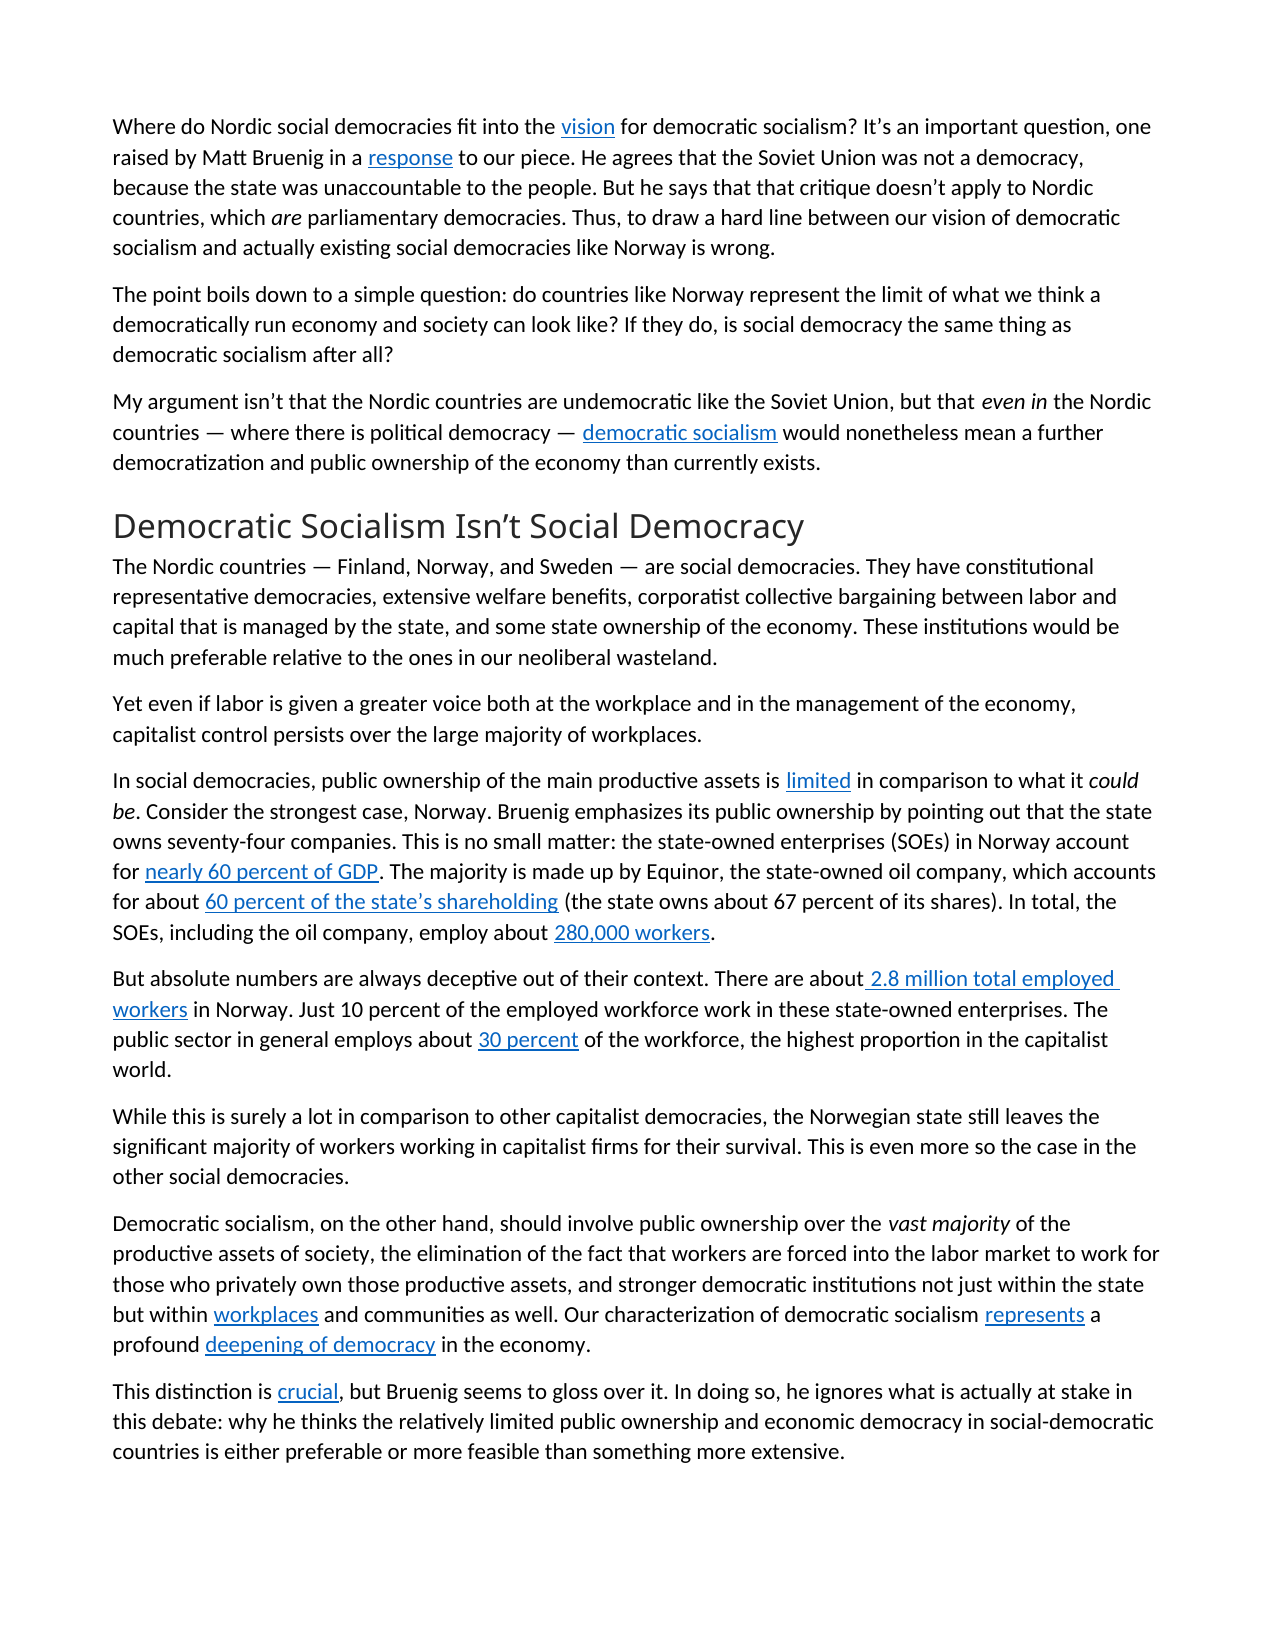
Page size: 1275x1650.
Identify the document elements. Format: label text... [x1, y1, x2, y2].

text Yet even if labor is given a greater voice both at the workplace and in the management of the economy, capitalist control persists over the large majority of workplaces. [112, 689, 1162, 748]
text In social democracies, public ownership of the main productive assets is limited in comparison to what it could be. Consider the strongest case, Norway. Bruenig emphasizes its public ownership by pointing out that the state owns seventy-four companies. This is no small matter: the state-owned enterprises (SOEs) in Norway account for nearly 60 percent of GDP. The majority is made up by Equinor, the state-owned oil company, which accounts for about 60 percent of the state’s shareholding (the state owns about 67 percent of its shares). In total, the SOEs, including the oil company, employ about 280,000 workers. [112, 767, 1162, 946]
subtitle Democratic Socialism Isn’t Social Democracy [112, 503, 1162, 548]
text But absolute numbers are always deceptive out of their context. There are about 2.8 million total employed workers in Norway. Just 10 percent of the employed workforce work in these state-owned enterprises. The public sector in general employs about 30 percent of the workforce, the highest proportion in the capitalist world. [112, 964, 1162, 1083]
text The point boils down to a simple question: do countries like Norway represent the limit of what we think a democratically run economy and society can look like? If they do, is social democracy the same thing as democratic socialism after all? [112, 280, 1162, 369]
text While this is surely a lot in comparison to other capitalist democracies, the Norwegian state still leaves the significant majority of workers working in capitalist firms for their survival. This is even more so the case in the other social democracies. [112, 1102, 1162, 1191]
text This distinction is crucial, but Bruenig seems to gloss over it. In doing so, he ignores what is actually at stake in this debate: why he thinks the relatively limited public ownership and economic democracy in social-democratic countries is either preferable or more feasible than something more extensive. [112, 1377, 1162, 1466]
text Democratic socialism, on the other hand, should involve public ownership over the vast majority of the productive assets of society, the elimination of the fact that workers are forced into the labor market to work for those who privately own those productive assets, and stronger democratic institutions not just within the state but within workplaces and communities as well. Our characterization of democratic socialism represents a profound deepening of democracy in the economy. [112, 1209, 1162, 1358]
text Where do Nordic social democracies fit into the vision for democratic socialism? It’s an important question, one raised by Matt Bruenig in a response to our piece. He agrees that the Soviet Union was not a democracy, because the state was unaccountable to the people. But he says that that critique doesn’t apply to Nordic countries, which are parliamentary democracies. Thus, to draw a hard line between our vision of democratic socialism and actually existing social democracies like Norway is wrong. [112, 112, 1162, 261]
text The Nordic countries — Finland, Norway, and Sweden — are social democracies. They have constitutional representative democracies, extensive welfare benefits, corporatist collective bargaining between labor and capital that is managed by the state, and some state ownership of the economy. These institutions would be much preferable relative to the ones in our neoliberal wasteland. [112, 552, 1162, 671]
text My argument isn’t that the Nordic countries are undemocratic like the Soviet Union, but that even in the Nordic countries — where there is political democracy — democratic socialism would nonetheless mean a further democratization and public ownership of the economy than currently exists. [112, 387, 1162, 476]
